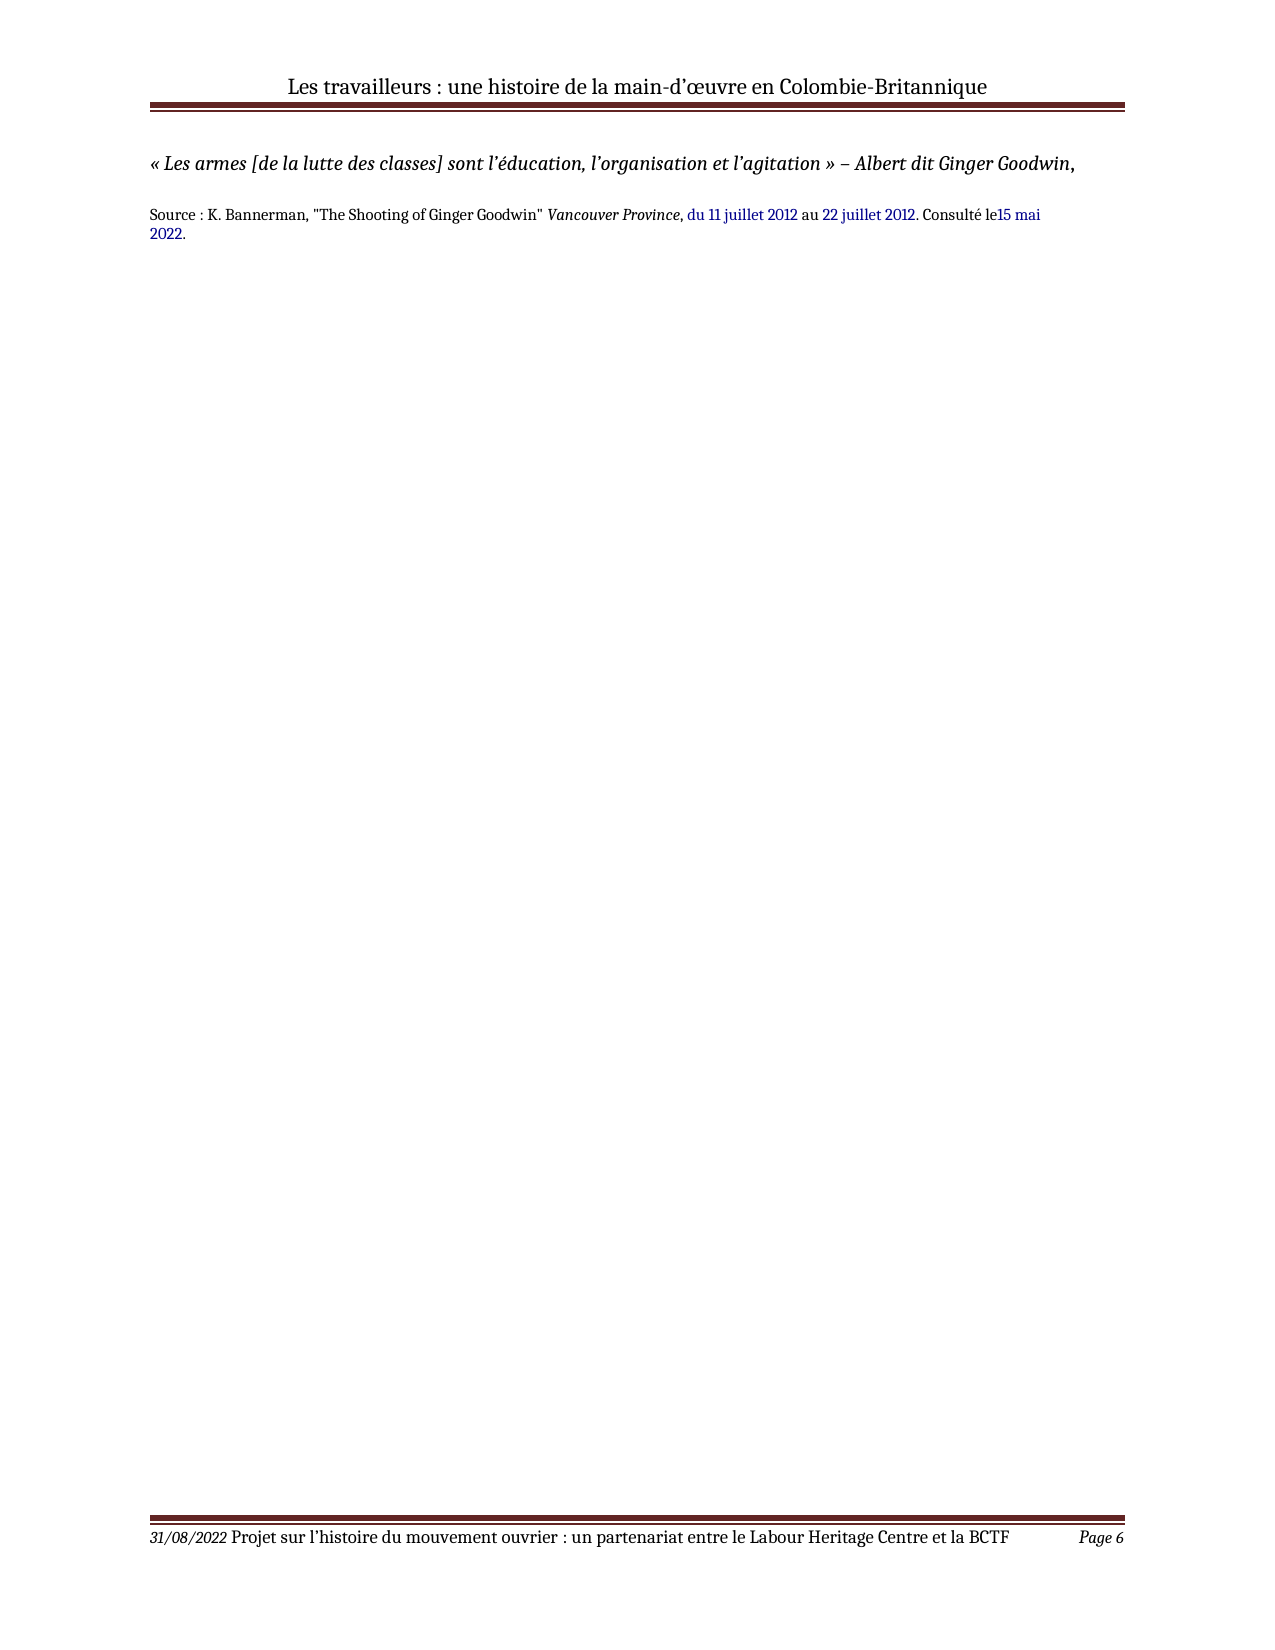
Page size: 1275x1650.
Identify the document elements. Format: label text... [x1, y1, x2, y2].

text « Les armes [de la lutte des classes] sont l’éducation, l’organisation et l’agitation » – Albert dit Ginger Goodwin, [150, 150, 1125, 176]
text 2022. [150, 225, 1125, 244]
text Source : K. Bannerman, "The Shooting of Ginger Goodwin" Vancouver Province, du 11 juillet 2012 au 22 juillet 2012. Consulté le15 mai [150, 206, 1125, 225]
